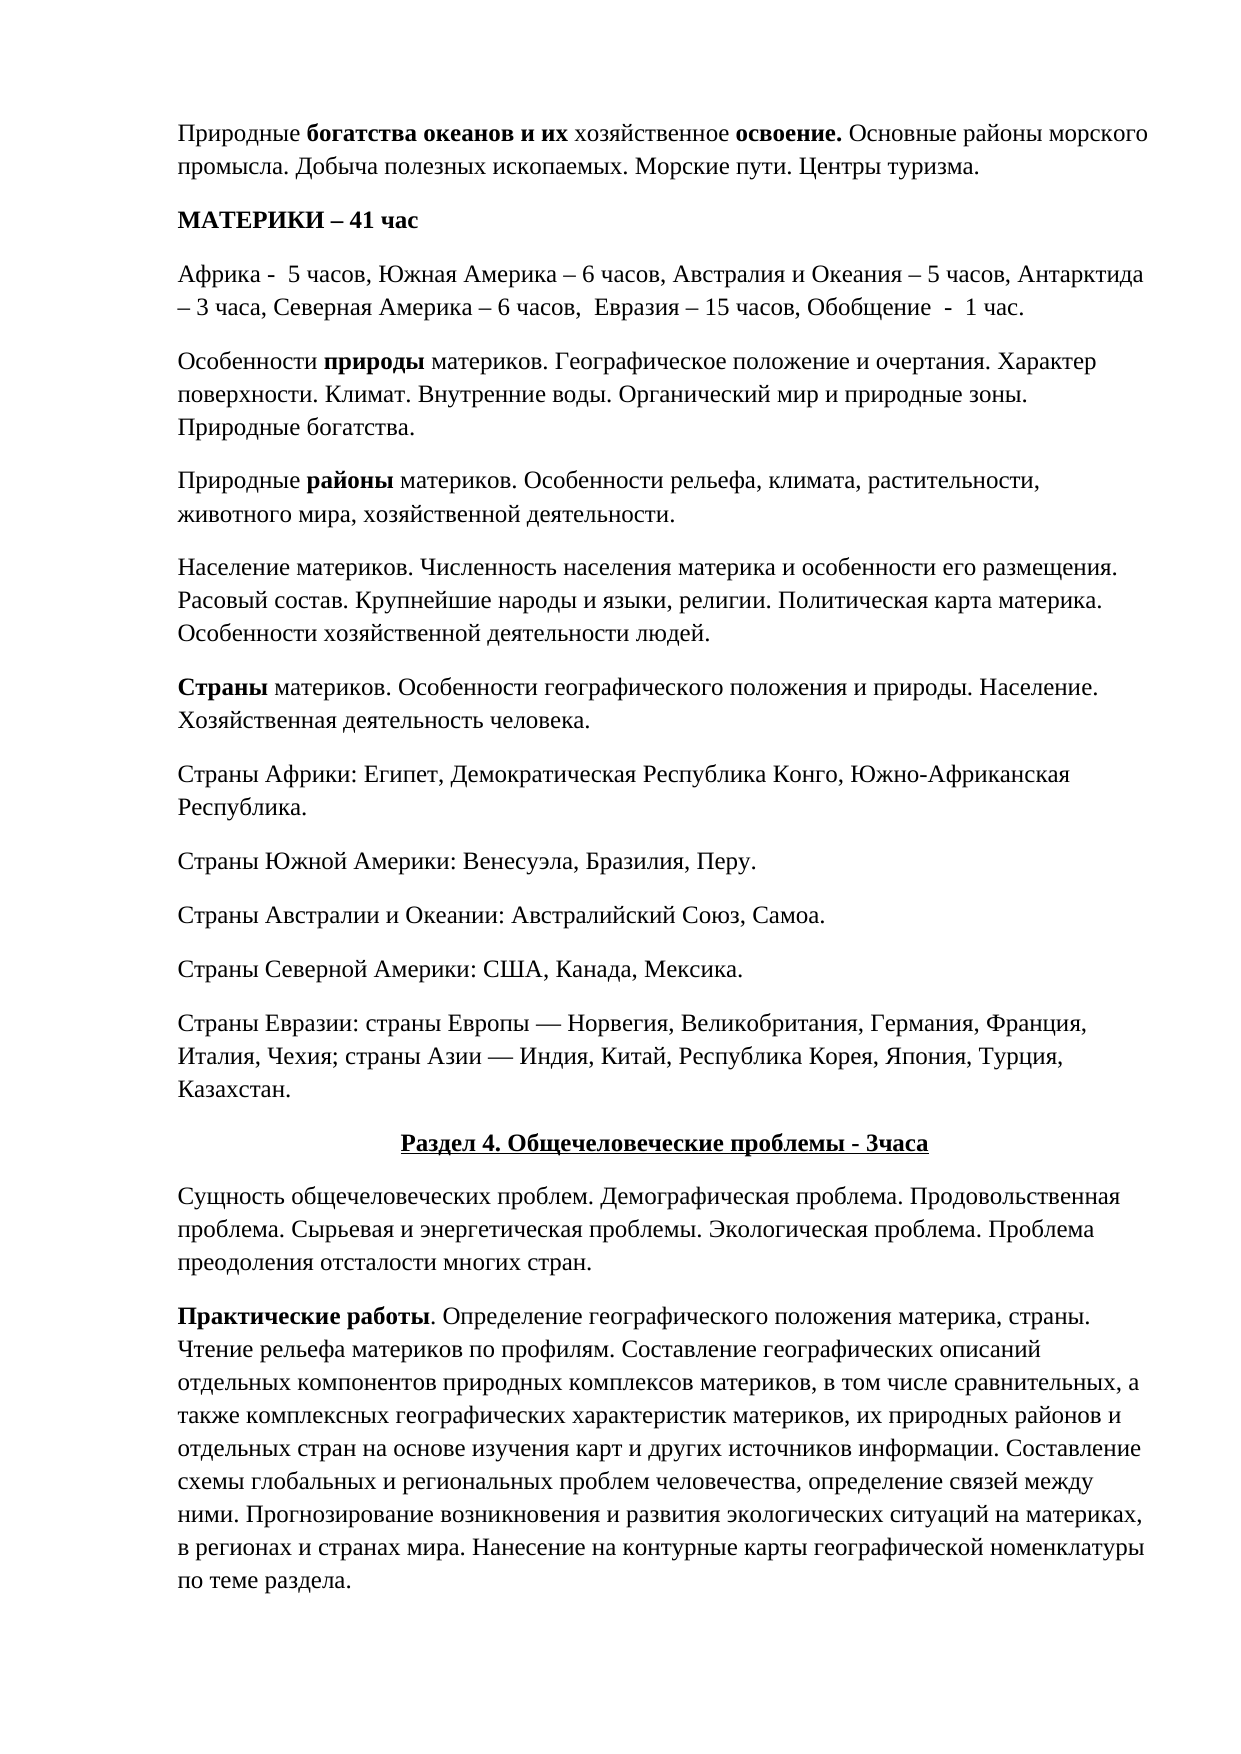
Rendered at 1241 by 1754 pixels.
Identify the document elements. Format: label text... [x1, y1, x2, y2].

text Страны Евразии: страны Европы — Норвегия, Великобритания, Германия, Франция, Италия, Чехия; страны Азии — Индия, Китай, Республика Корея, Япония, Турция, Казахстан. [177, 1008, 1152, 1102]
text Население материков. Численность населения материка и особенности его размещения. Расовый состав. Крупнейшие народы и языки, религии. Политическая карта материка. Особенности хозяйственной деятельности людей. [177, 552, 1152, 647]
text МАТЕРИКИ – 41 час [177, 205, 1152, 234]
text Страны Африки: Египет, Демократическая Республика Конго, Южно-Африканская Республика. [177, 759, 1152, 821]
text Страны Австралии и Океании: Австралийский Союз, Самоа. [177, 900, 1152, 929]
text Страны Северной Америки: США, Канада, Мексика. [177, 954, 1152, 983]
text Страны материков. Особенности географического положения и природы. Население. Хозяйственная деятельность человека. [177, 672, 1152, 734]
text Сущность общечеловеческих проблем. Демографическая проблема. Продовольственная проблема. Сырьевая и энергетическая проблемы. Экологическая проблема. Проблема преодоления отсталости многих стран. [177, 1181, 1152, 1276]
text Страны Южной Америки: Венесуэла, Бразилия, Перу. [177, 846, 1152, 875]
text Особенности природы материков. Географическое положение и очертания. Характер поверхности. Климат. Внутренние воды. Органический мир и природные зоны. Природные богатства. [177, 346, 1152, 441]
text Природные богатства океанов и их хозяйственное освоение. Основные районы морского промысла. Добыча полезных ископаемых. Морские пути. Центры туризма. [177, 118, 1152, 180]
text Практические работы. Определение географического положения материка, страны. Чтение рельефа материков по профилям. Составление географических описаний отдельных компонентов природных комплексов материков, в том числе сравнительных, а также комплексных географических характеристик материков, их природных районов и отдельных стран на основе изучения карт и других источников информации. Составление схемы глобальных и региональных проблем человечества, определение связей между ними. Прогнозирование возникновения и развития экологических ситуаций на материках, в регионах и странах мира. Нанесение на контурные карты географической номенклатуры по теме раздела. [177, 1301, 1152, 1594]
text Раздел 4. Общечеловеческие проблемы - 3часа [177, 1128, 1152, 1156]
text Африка - 5 часов, Южная Америка – 6 часов, Австралия и Океания – 5 часов, Антарктида – 3 часа, Северная Америка – 6 часов, Евразия – 15 часов, Обобщение - 1 час. [177, 259, 1152, 321]
text Природные районы материков. Особенности рельефа, климата, растительности, животного мира, хозяйственной деятельности. [177, 466, 1152, 527]
